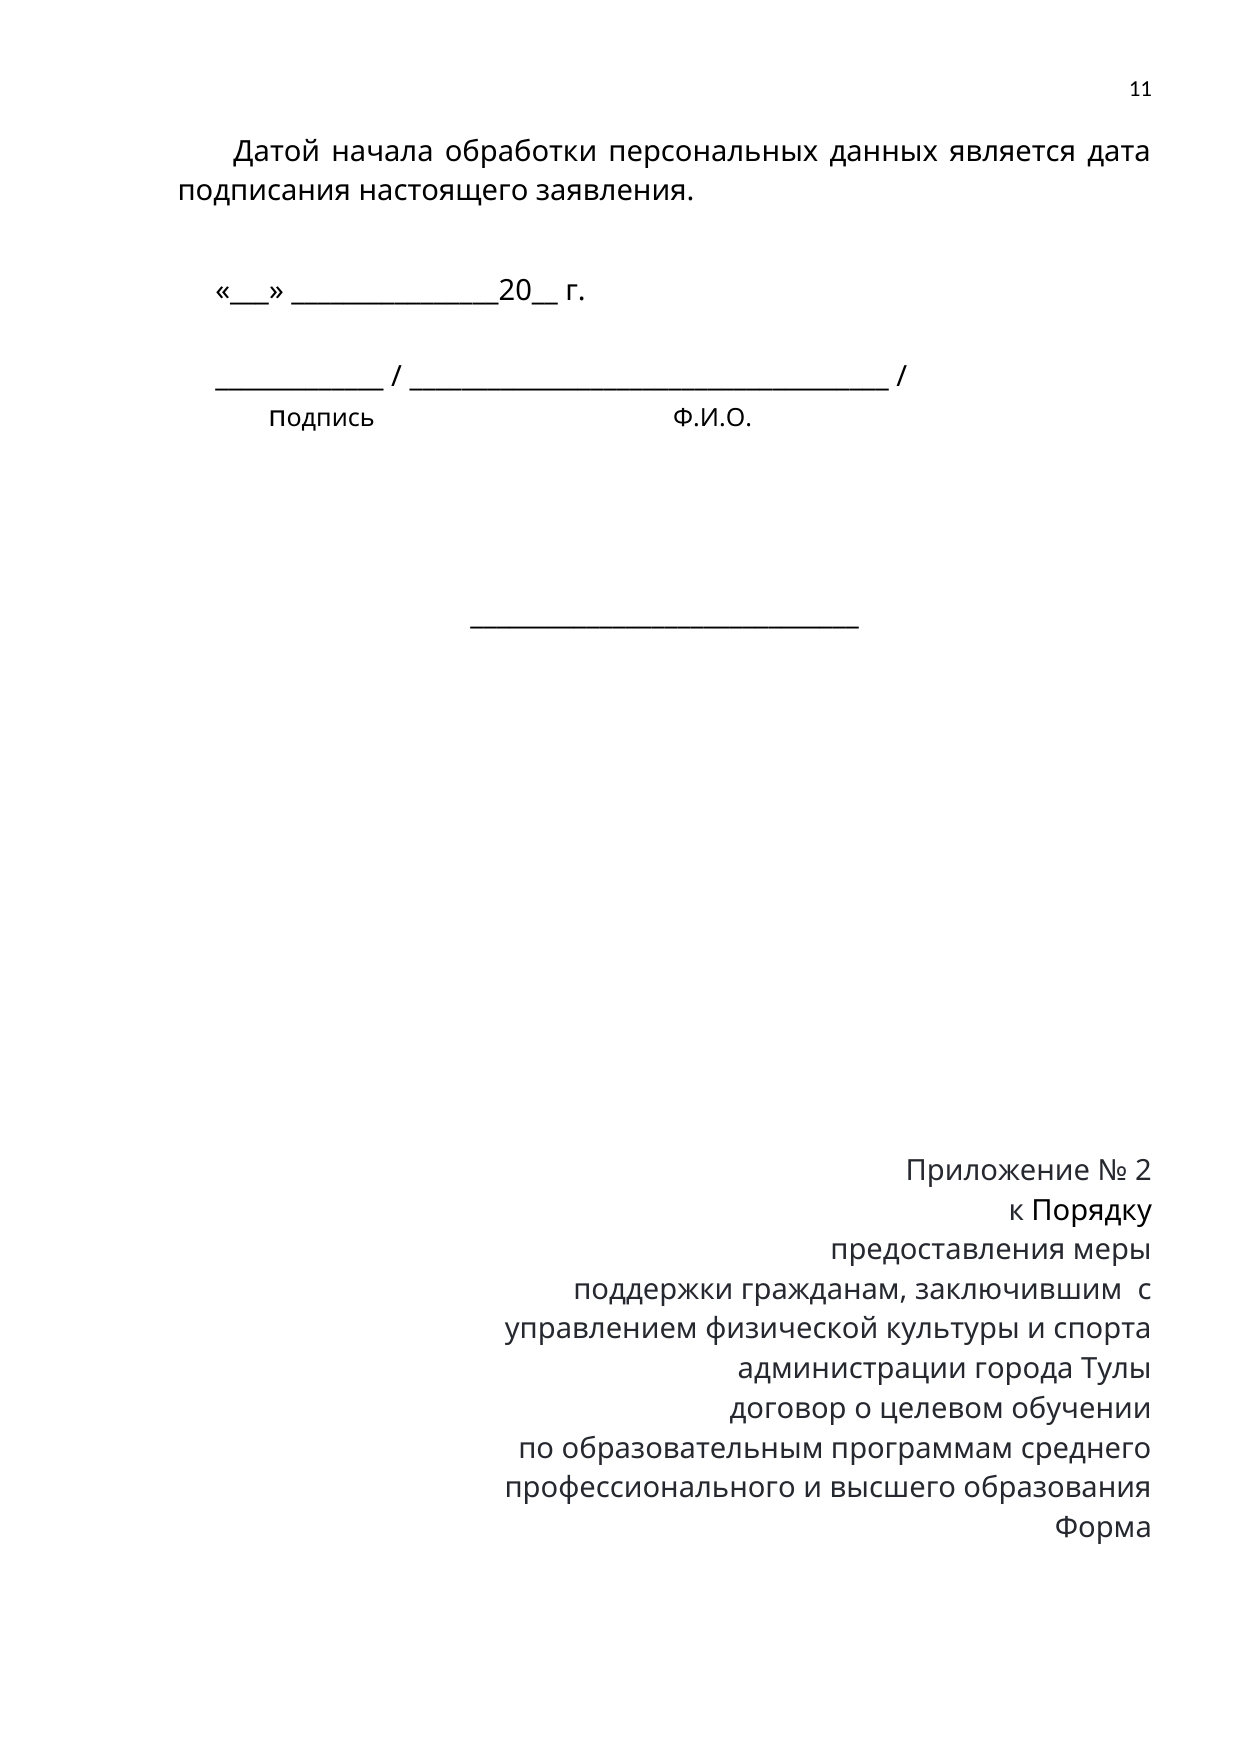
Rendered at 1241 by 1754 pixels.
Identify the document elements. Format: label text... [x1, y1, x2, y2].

text «___» ________________20__ г. [177, 269, 1152, 308]
text ______________________________ [177, 593, 1152, 633]
text Приложение № 2 к Порядку предоставления меры поддержки гражданам, заключившим с управлением физической культуры и спорта [177, 1149, 1152, 1347]
text Форма [177, 1506, 1152, 1546]
text _____________ / _____________________________________ / [177, 355, 1152, 395]
text Датой начала обработки персональных данных является дата подписания настоящего заявления. [177, 130, 1152, 209]
text договор о целевом обучении по образовательным программам среднего профессионального и высшего образования [177, 1387, 1152, 1506]
text администрации города Тулы [177, 1347, 1152, 1387]
text подпись Ф.И.О. [177, 395, 1152, 435]
